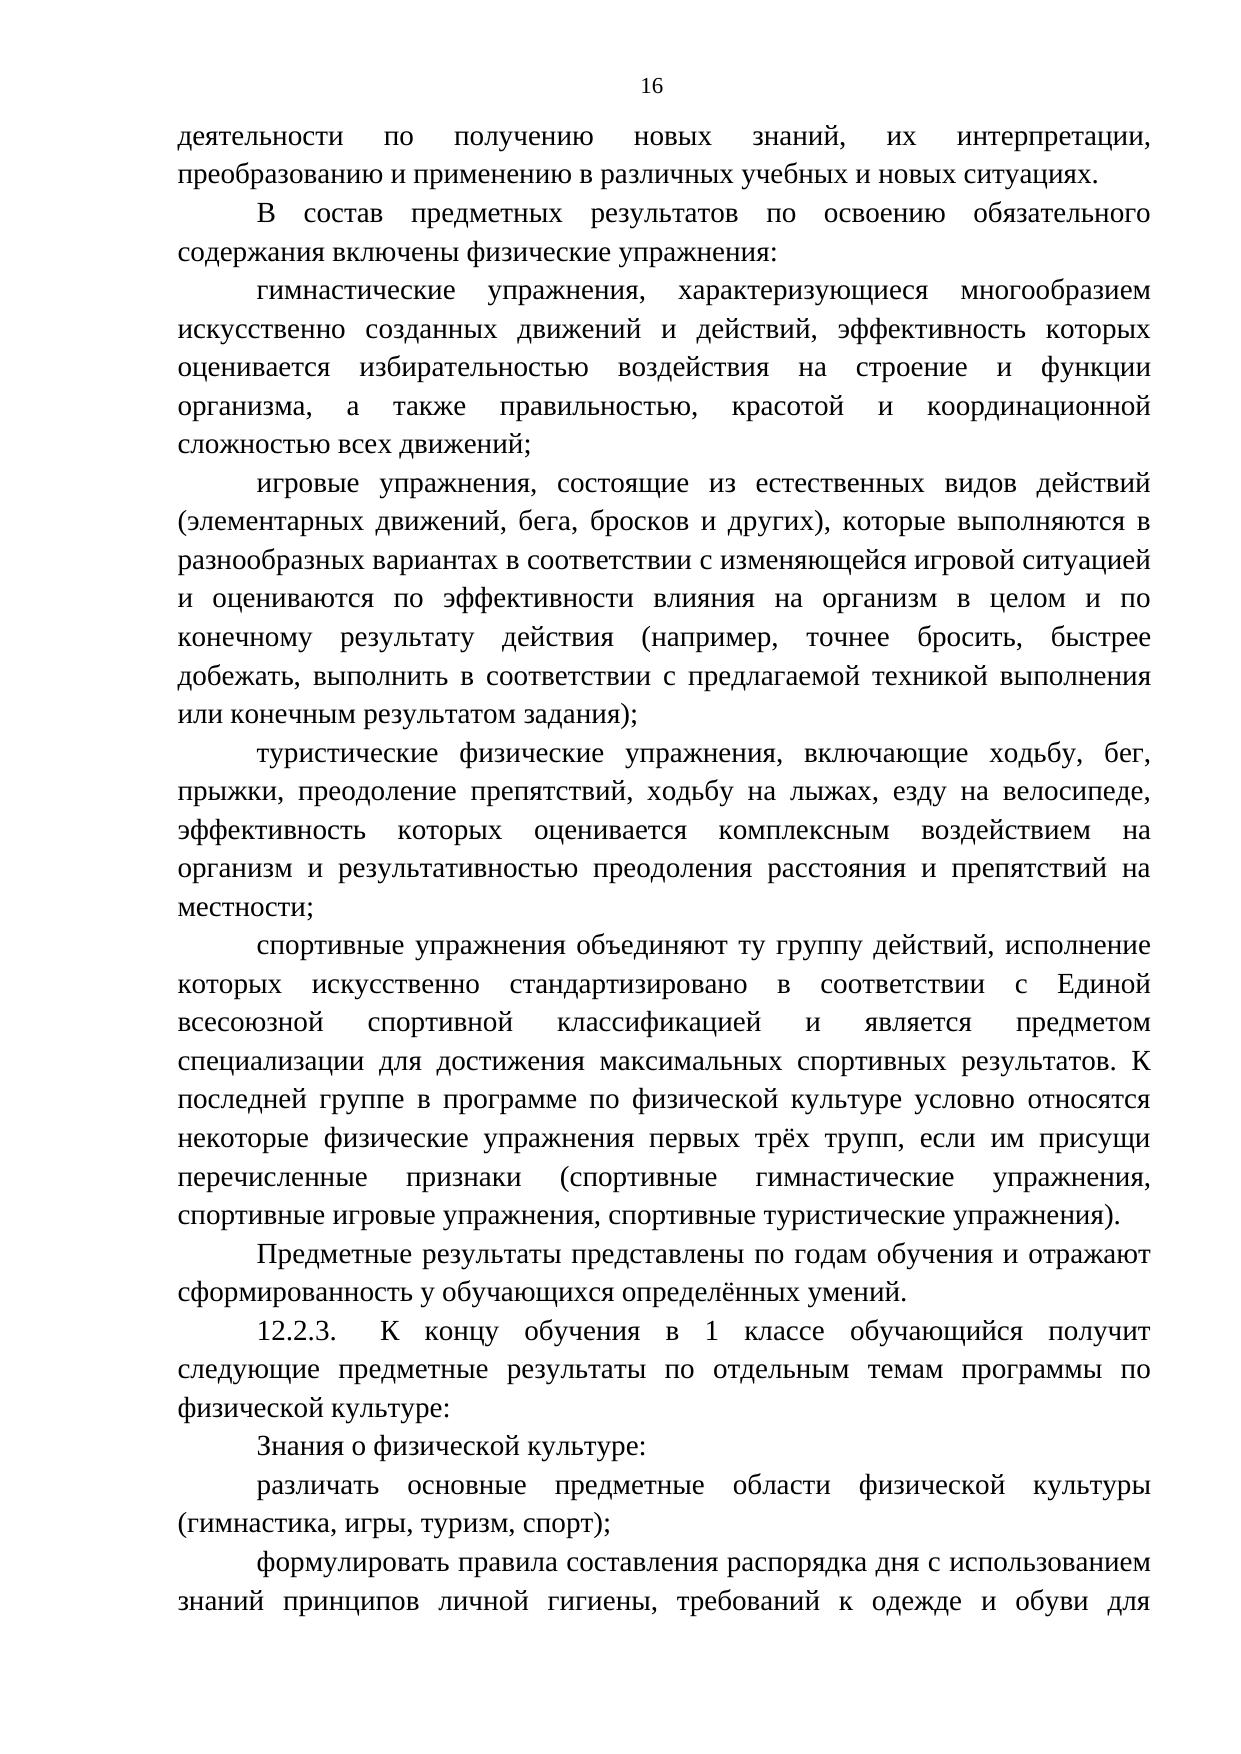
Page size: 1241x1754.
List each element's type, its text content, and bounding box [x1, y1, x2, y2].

text различать основные предметные области физической культуры (гимнастика, игры, туризм, спорт); [177, 1467, 1152, 1539]
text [177, 1544, 1152, 1616]
text спортивные упражнения объединяют ту группу действий, исполнение которых искусственно стандартизировано в соответствии с Единой всесоюзной спортивной классификацией и является предметом специализации для достижения максимальных спортивных результатов. К последней группе в программе по физической культуре условно относятся некоторые физические упражнения первых трёх трупп, если им присущи перечисленные признаки (спортивные гимнастические упражнения, спортивные игровые упражнения, спортивные туристические упражнения). [177, 927, 1152, 1231]
text Знания о физической культуре: [177, 1428, 1152, 1462]
text Предметные результаты представлены по годам обучения и отражают сформированность у обучающихся определённых умений. [177, 1236, 1152, 1308]
text туристические физические упражнения, включающие ходьбу, бег, прыжки, преодоление препятствий, ходьбу на лыжах, езду на велосипеде, эффективность которых оценивается комплексным воздействием на организм и результативностью преодоления расстояния и препятствий на местности; [177, 735, 1152, 922]
text игровые упражнения, состоящие из естественных видов действий (элементарных движений, бега, бросков и других), которые выполняются в разнообразных вариантах в соответствии с изменяющейся игровой ситуацией и оцениваются по эффективности влияния на организм в целом и по конечному результату действия (например, точнее бросить, быстрее добежать, выполнить в соответствии с предлагаемой техникой выполнения или конечным результатом задания); [177, 465, 1152, 730]
text гимнастические упражнения, характеризующиеся многообразием искусственно созданных движений и действий, эффективность которых оценивается избирательностью воздействия на строение и функции организма, а также правильностью, красотой и координационной сложностью всех движений; [177, 272, 1152, 460]
list К концу обучения в 1 классе обучающийся получит следующие предметные результаты по отдельным темам программы по физической культуре: [177, 1313, 1152, 1423]
text В состав предметных результатов по освоению обязательного содержания включены физические упражнения: [177, 195, 1152, 267]
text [177, 118, 1152, 190]
